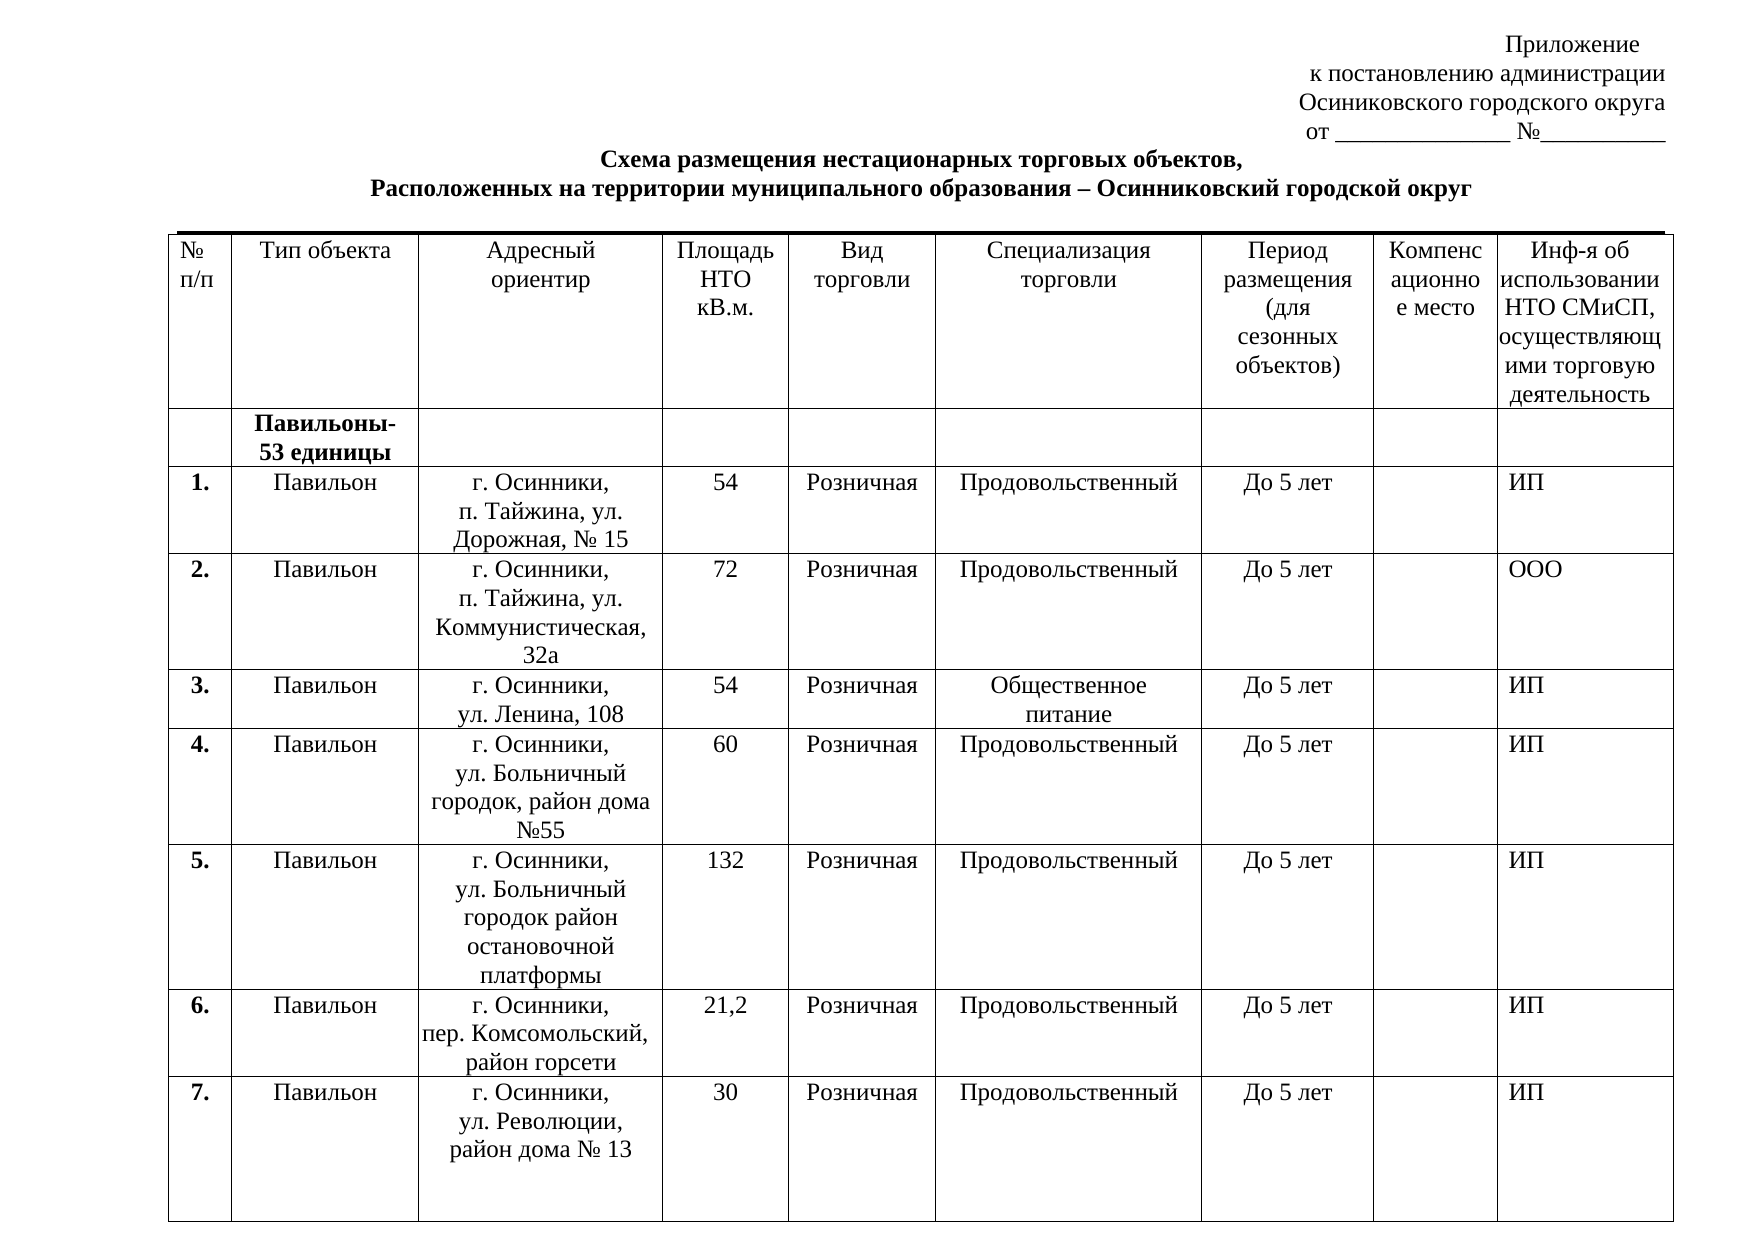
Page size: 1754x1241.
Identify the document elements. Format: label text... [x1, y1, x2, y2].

table_cell Павильон [232, 670, 418, 728]
table_header Тип объекта [232, 235, 418, 407]
table_cell [1374, 409, 1497, 466]
table_cell [1374, 467, 1497, 553]
table_cell [789, 409, 935, 466]
table_cell Общественное питание [936, 670, 1201, 728]
table_cell Розничная [789, 467, 935, 553]
table_cell До 5 лет [1202, 1077, 1373, 1221]
table_header Площадь НТО кВ.м. [663, 235, 788, 407]
table_cell [1374, 554, 1497, 669]
table_header Специализация торговли [936, 235, 1201, 407]
table_header Вид торговли [789, 235, 935, 407]
text Расположенных на территории муниципального образования – Осинниковский городской округ [177, 173, 1665, 202]
table_cell Розничная [789, 990, 935, 1076]
table_cell 3. [169, 670, 231, 728]
table_cell Продовольственный [936, 554, 1201, 669]
table_cell До 5 лет [1202, 990, 1373, 1076]
table_cell г. Осинники, п. Тайжина, ул. Коммунистическая, 32а [419, 554, 662, 669]
table_cell 54 [663, 670, 788, 728]
table_cell Павильон [232, 1077, 418, 1221]
table_cell 60 [663, 729, 788, 844]
table_cell г. Осинники, п. Тайжина, ул. Дорожная, № 15 [419, 467, 662, 553]
table_cell ИП [1498, 1077, 1673, 1221]
text Приложение [177, 29, 1665, 58]
table_cell Продовольственный [936, 729, 1201, 844]
table_cell Продовольственный [936, 467, 1201, 553]
table_cell ИП [1498, 467, 1673, 553]
table_cell Павильон [232, 729, 418, 844]
table_cell Павильон [232, 845, 418, 989]
table_cell Продовольственный [936, 1077, 1201, 1221]
table_cell [936, 409, 1201, 466]
table_cell г. Осинники, ул. Больничный городок район остановочной платформы [419, 845, 662, 989]
table_cell г. Осинники, ул. Больничный городок, район дома №55 [419, 729, 662, 844]
table_cell г. Осинники, пер. Комсомольский, район горсети [419, 990, 662, 1076]
table_cell 2. [169, 554, 231, 669]
table_cell До 5 лет [1202, 554, 1373, 669]
table_cell [1374, 845, 1497, 989]
table_cell Павильон [232, 990, 418, 1076]
table_cell 54 [663, 467, 788, 553]
table_cell [1374, 990, 1497, 1076]
table_cell 132 [663, 845, 788, 989]
table_cell Продовольственный [936, 845, 1201, 989]
table_cell 5. [169, 845, 231, 989]
table_cell [1202, 409, 1373, 466]
table_header № п/п [169, 235, 231, 407]
table_cell Розничная [789, 1077, 935, 1221]
table_header Адресный ориентир [419, 235, 662, 407]
table_cell 4. [169, 729, 231, 844]
table_cell 1. [169, 467, 231, 553]
table_cell ИП [1498, 990, 1673, 1076]
table_cell г. Осинники, ул. Революции, район дома № 13 [419, 1077, 662, 1221]
table_cell Розничная [789, 729, 935, 844]
table_cell 7. [169, 1077, 231, 1221]
text Схема размещения нестационарных торговых объектов, [177, 144, 1665, 173]
table_cell 21,2 [663, 990, 788, 1076]
table_header Компенсационное место [1374, 235, 1497, 407]
table_cell До 5 лет [1202, 670, 1373, 728]
table_cell [663, 409, 788, 466]
text от ______________ №__________ [177, 116, 1665, 144]
table_header Инф-я об использовании НТО СМиСП, осуществляющими торговую деятельность [1498, 235, 1673, 407]
table_cell 6. [169, 990, 231, 1076]
table_cell [1498, 409, 1673, 466]
table_cell г. Осинники, ул. Ленина, 108 [419, 670, 662, 728]
table_cell [1374, 670, 1497, 728]
table_cell До 5 лет [1202, 729, 1373, 844]
text Осиниковского городского округа [177, 87, 1665, 116]
table_cell [1374, 729, 1497, 844]
text к постановлению администрации [177, 58, 1665, 87]
table_cell 72 [663, 554, 788, 669]
table_cell До 5 лет [1202, 845, 1373, 989]
table_cell ООО [1498, 554, 1673, 669]
table_cell До 5 лет [1202, 467, 1373, 553]
table_cell Павильон [232, 467, 418, 553]
table_cell [169, 409, 231, 466]
table_cell ИП [1498, 670, 1673, 728]
table_cell Розничная [789, 845, 935, 989]
table_cell Продовольственный [936, 990, 1201, 1076]
table_cell ИП [1498, 845, 1673, 989]
table_cell Розничная [789, 670, 935, 728]
table_cell Павильоны- 53 единицы [232, 409, 418, 466]
table_cell ИП [1498, 729, 1673, 844]
table_cell Павильон [232, 554, 418, 669]
table_cell [1374, 1077, 1497, 1221]
table_header Период размещения (для сезонных объектов) [1202, 235, 1373, 407]
table_cell [419, 409, 662, 466]
table_cell Розничная [789, 554, 935, 669]
table_cell 30 [663, 1077, 788, 1221]
